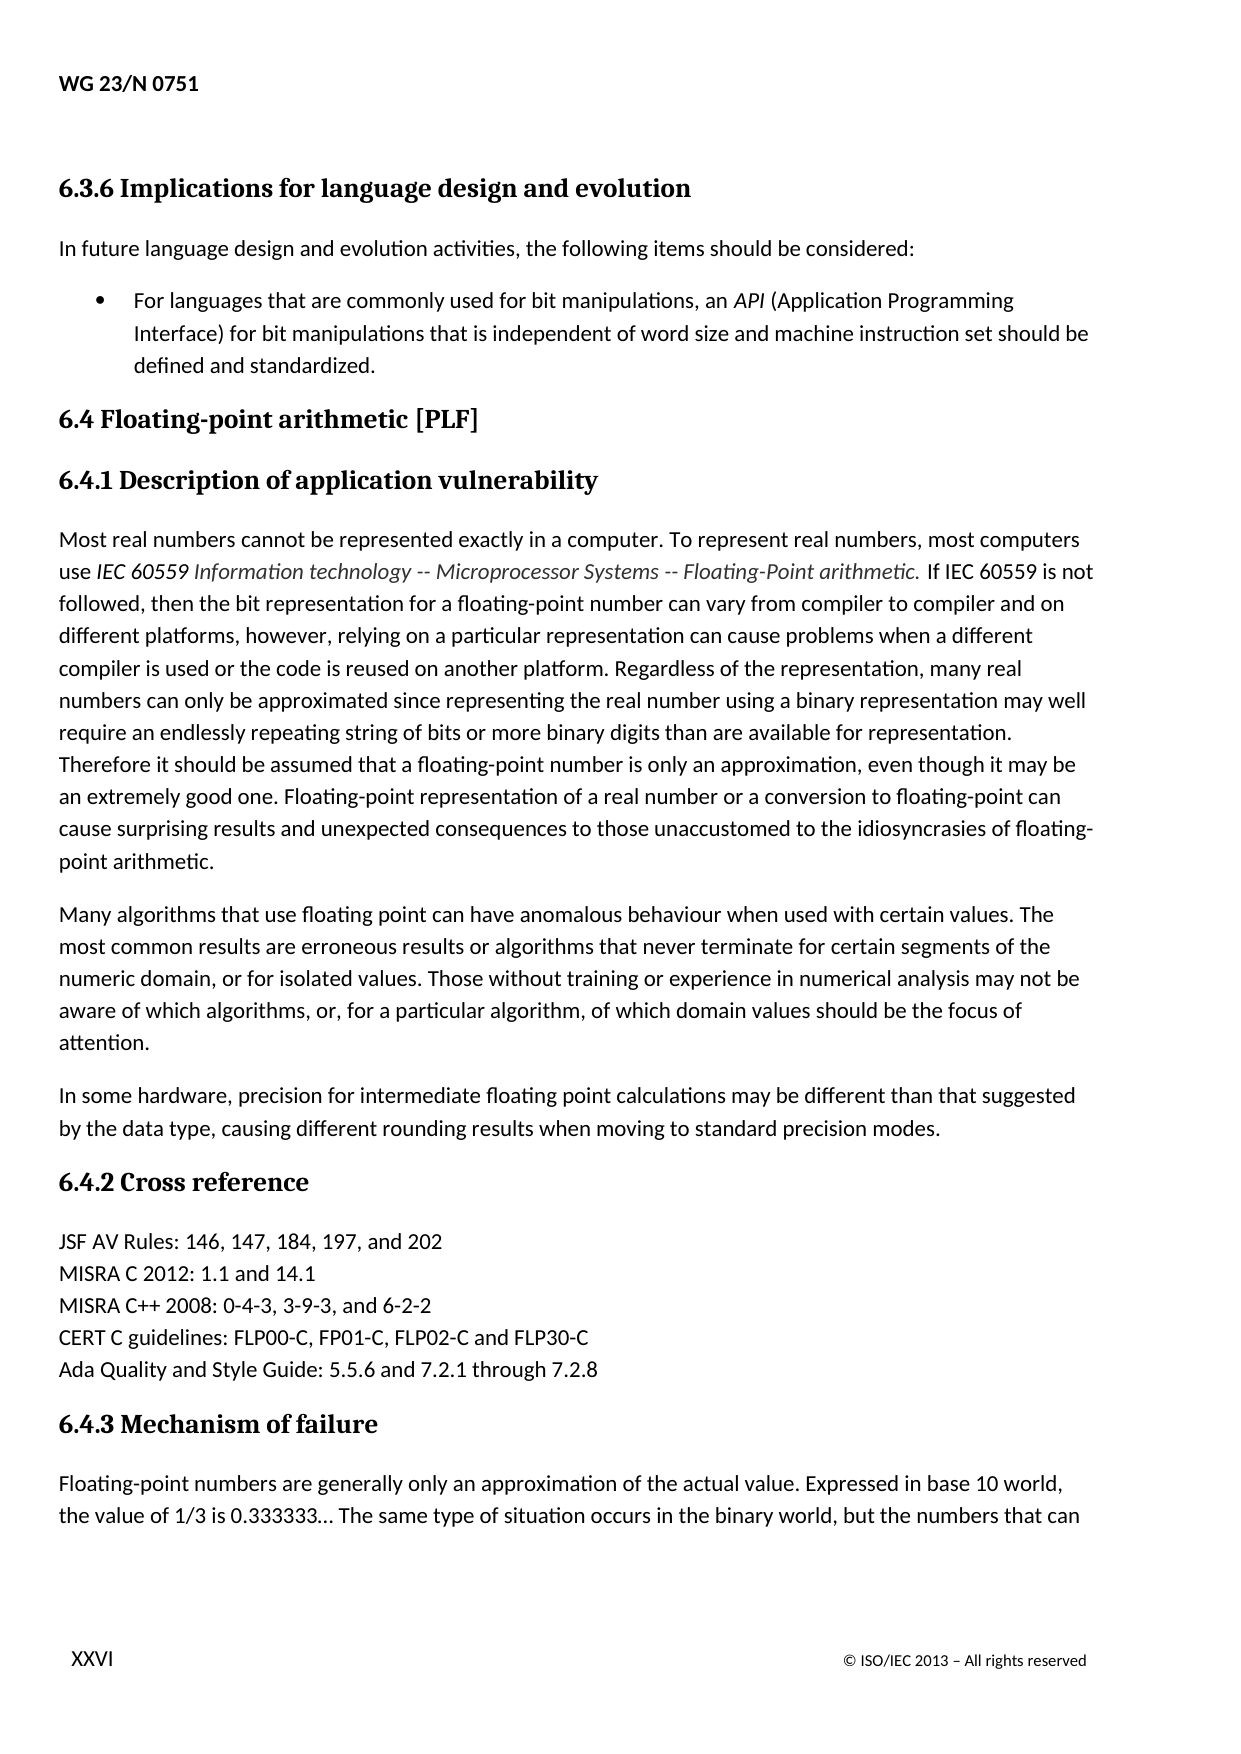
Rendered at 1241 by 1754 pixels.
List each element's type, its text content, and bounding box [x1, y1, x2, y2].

subtitle 6.4 Floating-point arithmetic [PLF] [58, 404, 1099, 435]
text MISRA C 2012: 1.1 and 14.1 [58, 1259, 1099, 1287]
text Ada Quality and Style Guide: 5.5.6 and 7.2.1 through 7.2.8 [58, 1356, 1099, 1384]
subtitle 6.4.1 Description of application vulnerability [58, 465, 1099, 496]
text Many algorithms that use floating point can have anomalous behaviour when used with certain values. The most common results are erroneous results or algorithms that never terminate for certain segments of the numeric domain, or for isolated values. Those without training or experience in numerical analysis may not be aware of which algorithms, or, for a particular algorithm, of which domain values should be the focus of attention. [58, 900, 1099, 1057]
text In future language design and evolution activities, the following items should be considered: [58, 234, 1099, 262]
text MISRA C++ 2008: 0-4-3, 3-9-3, and 6-2-2 [58, 1291, 1099, 1319]
text JSF AV Rules: 146, 147, 184, 197, and 202 [58, 1227, 1099, 1255]
list For languages that are commonly used for bit manipulations, an API (Application Programming Interface) for bit manipulations that is independent of word size and machine instruction set should be defined and standardized. [96, 287, 1099, 379]
subtitle 6.4.3 Mechanism of failure [58, 1409, 1099, 1440]
text Most real numbers cannot be represented exactly in a computer. To represent real numbers, most computers use IEC 60559 Information technology -- Microprocessor Systems -- Floating-Point arithmetic. If IEC 60559 is not followed, then the bit representation for a floating-point number can vary from compiler to compiler and on different platforms, however, relying on a particular representation can cause problems when a different compiler is used or the code is reused on another platform. Regardless of the representation, many real numbers can only be approximated since representing the real number using a binary representation may well require an endlessly repeating string of bits or more binary digits than are available for representation. Therefore it should be assumed that a floating-point number is only an approximation, even though it may be an extremely good one. Floating-point representation of a real number or a conversion to floating-point can cause surprising results and unexpected consequences to those unaccustomed to the idiosyncrasies of floating-point arithmetic. [58, 525, 1099, 875]
subtitle 6.3.6 Implications for language design and evolution [58, 173, 1099, 205]
text In some hardware, precision for intermediate floating point calculations may be different than that suggested by the data type, causing different rounding results when moving to standard precision modes. [58, 1082, 1099, 1142]
subtitle 6.4.2 Cross reference [58, 1167, 1099, 1198]
text CERT C guidelines: FLP00-C, FP01-C, FLP02-C and FLP30-C [58, 1323, 1099, 1351]
